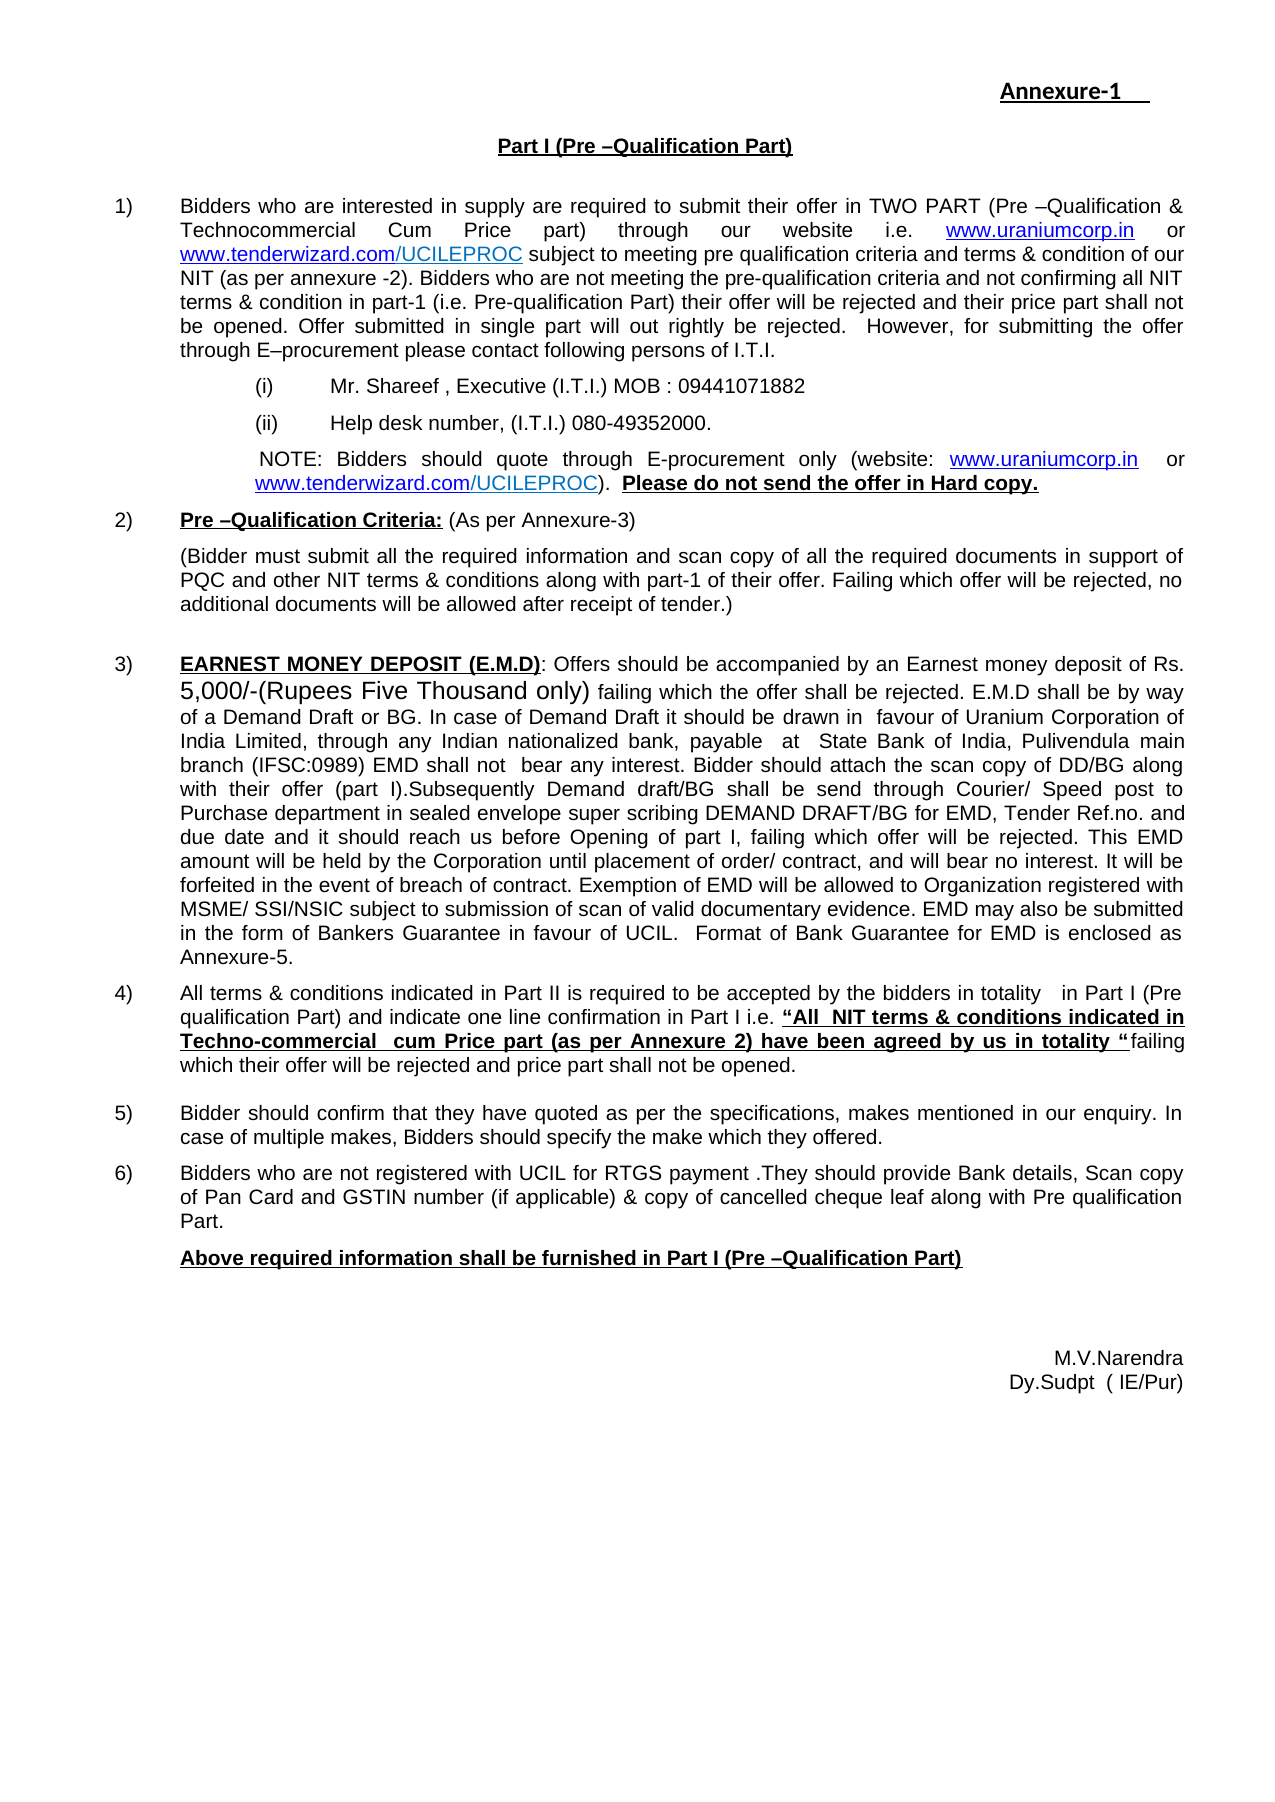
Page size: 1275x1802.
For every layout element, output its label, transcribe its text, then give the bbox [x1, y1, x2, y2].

text Above required information shall be furnished in Part I (Pre –Qualification Part) [105, 1246, 1185, 1269]
list Bidders who are not registered with UCIL for RTGS payment .They should provide Bank details, Scan copy of Pan Card and GSTIN number (if applicable) & copy of cancelled cheque leaf along with Pre qualification Part. [114, 1161, 1185, 1233]
text Dy.Sudpt ( IE/Pur) [105, 1369, 1185, 1393]
list Bidder should confirm that they have quoted as per the specifications, makes mentioned in our enquiry. In case of multiple makes, Bidders should specify the make which they offered. [114, 1101, 1185, 1149]
list All terms & conditions indicated in Part II is required to be accepted by the bidders in totality in Part I (Pre qualification Part) and indicate one line confirmation in Part I i.e. “All NIT terms & conditions indicated in Techno-commercial cum Price part (as per Annexure 2) have been agreed by us in totality “failing which their offer will be rejected and price part shall not be opened. [114, 981, 1185, 1077]
list (Bidder must submit all the required information and scan copy of all the required documents in support of PQC and other NIT terms & conditions along with part-1 of their offer. Failing which offer will be rejected, no additional documents will be allowed after receipt of tender.) [180, 544, 1185, 616]
list Bidders who are interested in supply are required to submit their offer in TWO PART (Pre –Qualification & Technocommercial Cum Price part) through our website i.e. www.uraniumcorp.in or www.tenderwizard.com/UCILEPROC subject to meeting pre qualification criteria and terms & condition of our NIT (as per annexure -2). Bidders who are not meeting the pre-qualification criteria and not confirming all NIT terms & condition in part-1 (i.e. Pre-qualification Part) their offer will be rejected and their price part shall not be opened. Offer submitted in single part will out rightly be rejected. However, for submitting the offer through E–procurement please contact following persons of I.T.I. [114, 194, 1185, 362]
list Help desk number, (I.T.I.) 080-49352000. [255, 411, 1185, 434]
list Pre –Qualification Criteria: (As per Annexure-3) [114, 507, 1185, 531]
list EARNEST MONEY DEPOSIT (E.M.D): Offers should be accompanied by an Earnest money deposit of Rs. 5,000/-(Rupees Five Thousand only) failing which the offer shall be rejected. E.M.D shall be by way of a Demand Draft or BG. In case of Demand Draft it should be drawn in favour of Uranium Corporation of India Limited, through any Indian nationalized bank, payable at State Bank of India, Pulivendula main branch (IFSC:0989) EMD shall not bear any interest. Bidder should attach the scan copy of DD/BG along with their offer (part I).Subsequently Demand draft/BG shall be send through Courier/ Speed post to Purchase department in sealed envelope super scribing DEMAND DRAFT/BG for EMD, Tender Ref.no. and due date and it should reach us before Opening of part I, failing which offer will be rejected. This EMD amount will be held by the Corporation until placement of order/ contract, and will bear no interest. It will be forfeited in the event of breach of contract. Exemption of EMD will be allowed to Organization registered with MSME/ SSI/NSIC subject to submission of scan of valid documentary evidence. EMD may also be submitted in the form of Bankers Guarantee in favour of UCIL. Format of Bank Guarantee for EMD is enclosed as Annexure-5. [114, 652, 1185, 968]
list Mr. Shareef , Executive (I.T.I.) MOB : 09441071882 [255, 374, 1185, 398]
text Part I (Pre –Qualification Part) [105, 133, 1185, 157]
text NOTE: Bidders should quote through E-procurement only (website: www.uraniumcorp.in or www.tenderwizard.com/UCILEPROC). Please do not send the offer in Hard copy. [105, 447, 1185, 495]
text M.V.Narendra [105, 1346, 1185, 1369]
text Annexure-1 [105, 75, 1185, 106]
